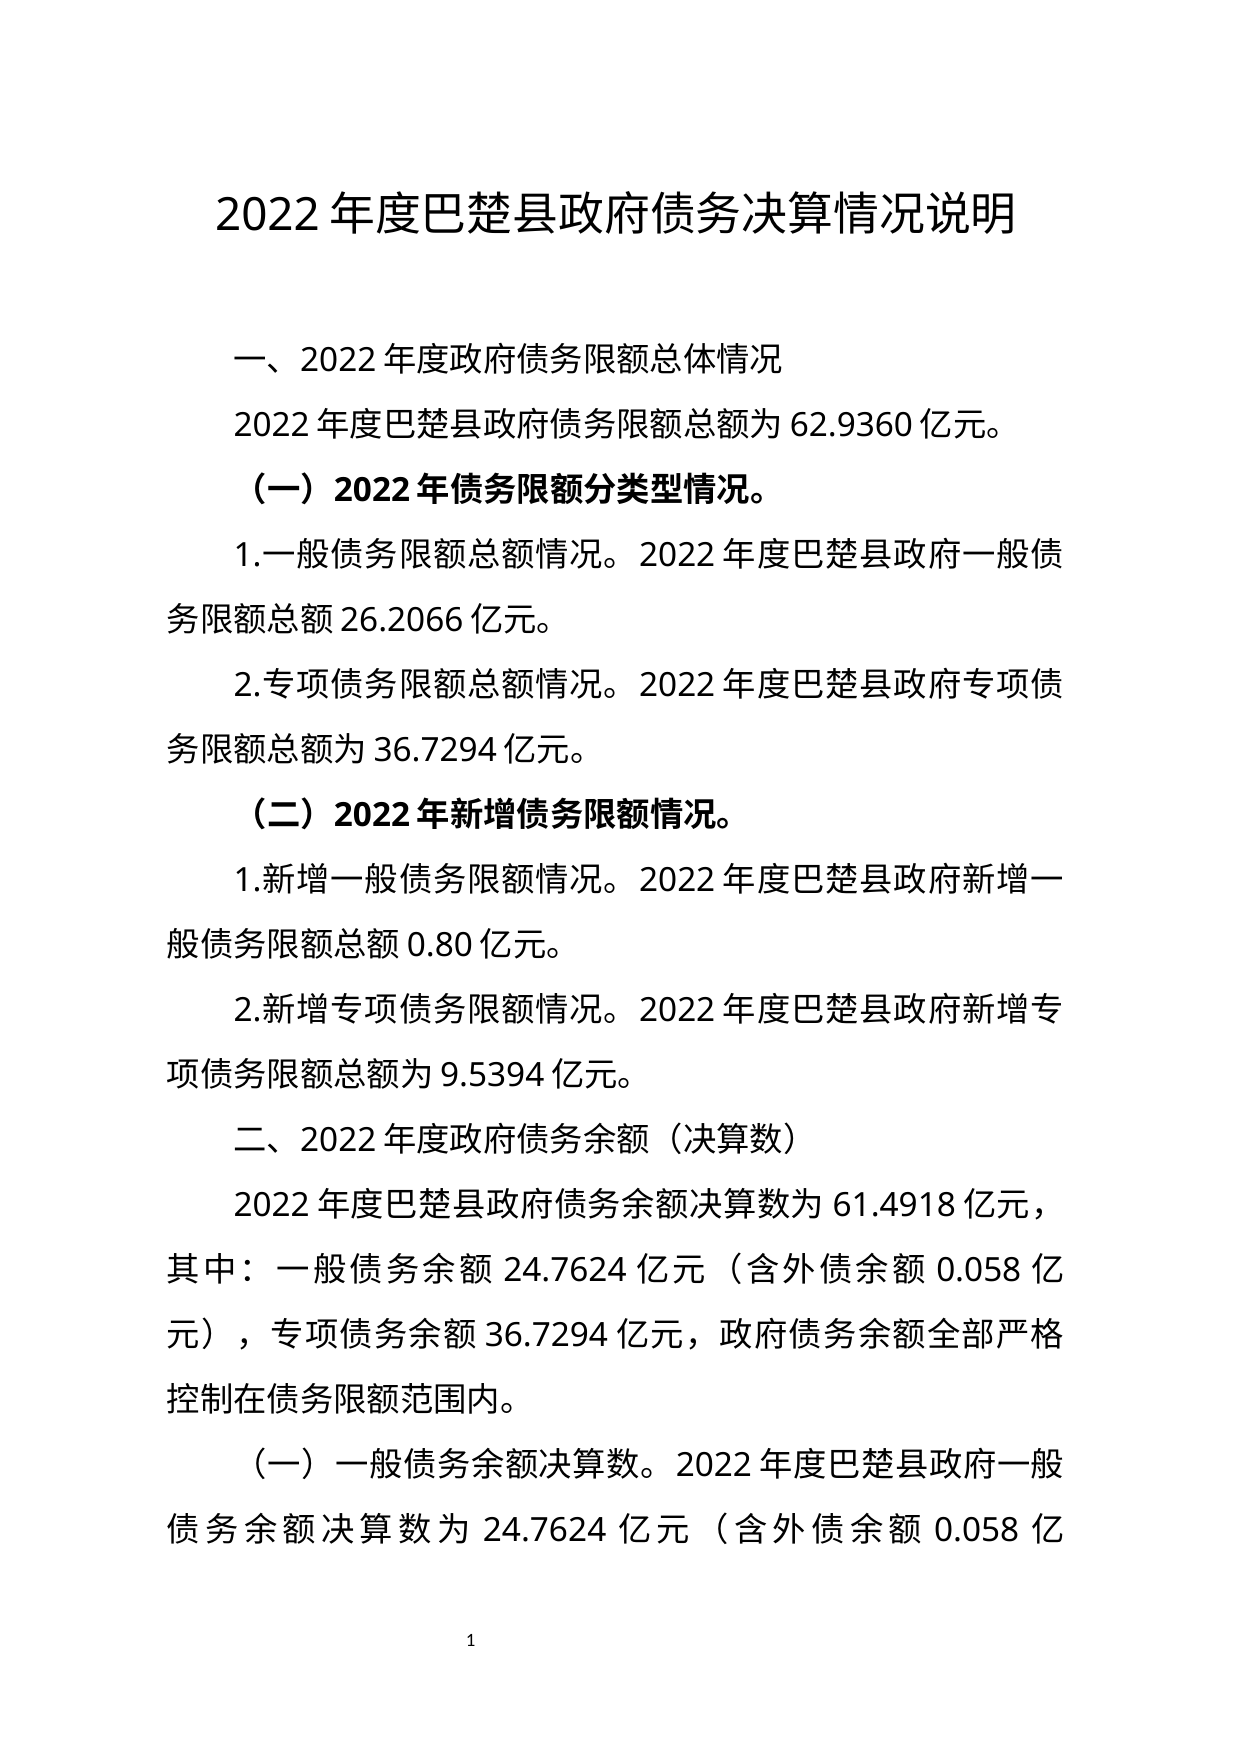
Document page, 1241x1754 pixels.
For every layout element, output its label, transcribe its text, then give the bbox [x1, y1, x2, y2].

text （二）2022年新增债务限额情况。 [167, 779, 1064, 844]
text 2022年度巴楚县政府债务决算情况说明 [167, 162, 1064, 259]
text 一、2022年度政府债务限额总体情况 [167, 324, 1064, 389]
text 二、2022年度政府债务余额（决算数） [167, 1104, 1064, 1169]
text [167, 1429, 1064, 1559]
text 1.一般债务限额总额情况。2022年度巴楚县政府一般债务限额总额26.2066亿元。 [167, 519, 1064, 649]
text 1.新增一般债务限额情况。2022年度巴楚县政府新增一般债务限额总额0.80亿元。 [167, 844, 1064, 974]
text 2.专项债务限额总额情况。2022年度巴楚县政府专项债务限额总额为36.7294亿元。 [167, 649, 1064, 779]
text 2.新增专项债务限额情况。2022年度巴楚县政府新增专项债务限额总额为9.5394亿元。 [167, 974, 1064, 1104]
text （一）2022年债务限额分类型情况。 [167, 454, 1064, 519]
text 2022年度巴楚县政府债务余额决算数为61.4918亿元，其中：一般债务余额24.7624亿元（含外债余额0.058亿元），专项债务余额36.7294亿元，政府债务余额全部严格控制在债务限额范围内。 [167, 1169, 1064, 1429]
text 2022年度巴楚县政府债务限额总额为62.9360亿元。 [167, 389, 1064, 454]
